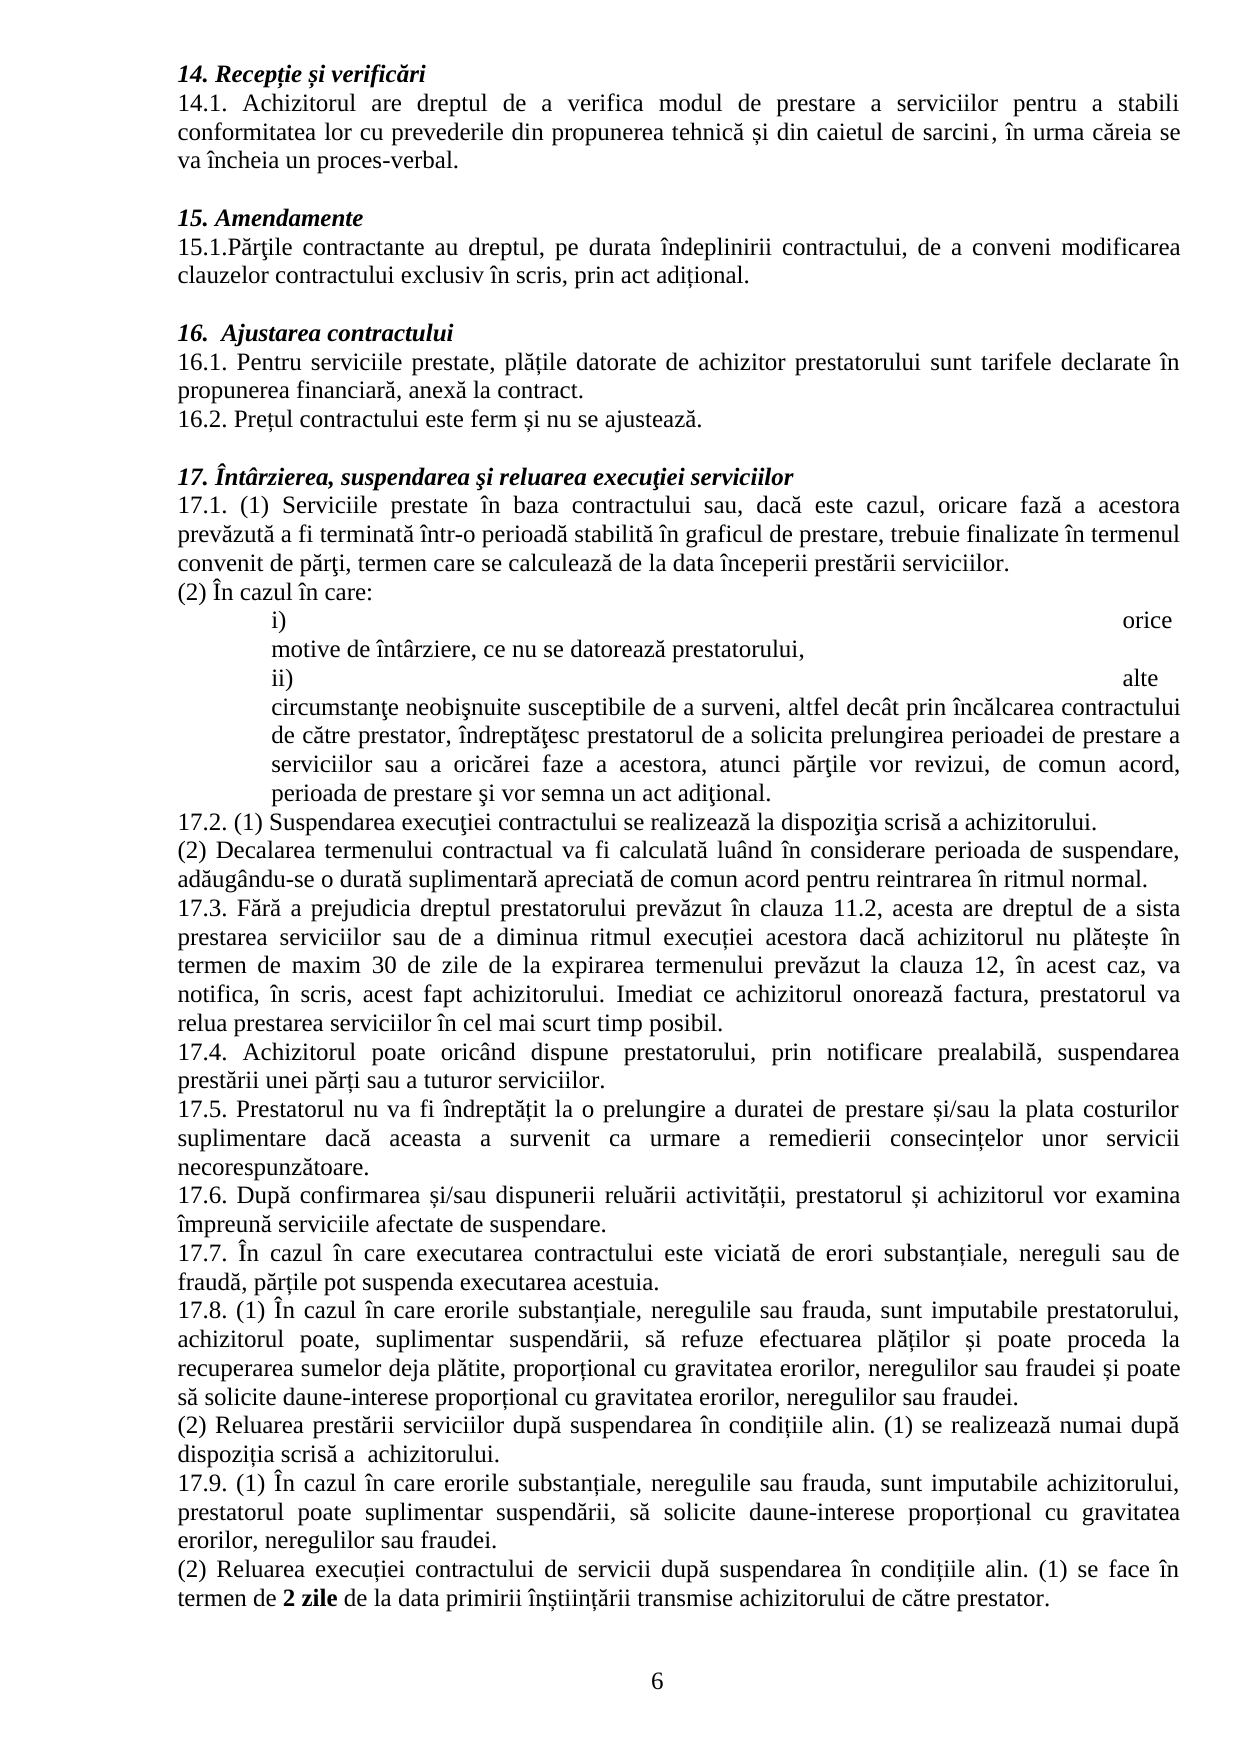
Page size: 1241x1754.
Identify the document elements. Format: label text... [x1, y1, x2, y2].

text 17.8. (1) În cazul în care erorile substanțiale, neregulile sau frauda, sunt imputabile prestatorului, achizitorul poate, suplimentar suspendării, să refuze efectuarea plăților și poate proceda la recuperarea sumelor deja plătite, proporțional cu gravitatea erorilor, neregulilor sau fraudei și poate să solicite daune-interese proporțional cu gravitatea erorilor, neregulilor sau fraudei. [177, 1295, 1181, 1410]
text 14.1. Achizitorul are dreptul de a verifica modul de prestare a serviciilor pentru a stabili conformitatea lor cu prevederile din propunerea tehnică și din caietul de sarcini, în urma căreia se va încheia un proces-verbal. [177, 88, 1181, 174]
text 17.9. (1) În cazul în care erorile substanțiale, neregulile sau frauda, sunt imputabile achizitorului, prestatorul poate suplimentar suspendării, să solicite daune-interese proporțional cu gravitatea erorilor, neregulilor sau fraudei. [177, 1468, 1181, 1554]
text (2) Decalarea termenului contractual va fi calculată luând în considerare perioada de suspendare, adăugându-se o durată suplimentară apreciată de comun acord pentru reintrarea în ritmul normal. [177, 835, 1181, 893]
text 17.6. După confirmarea și/sau dispunerii reluării activității, prestatorul și achizitorul vor examina împreună serviciile afectate de suspendare. [177, 1180, 1181, 1238]
text 16.2. Prețul contractului este ferm și nu se ajustează. [177, 404, 1181, 433]
text 15.1.Părţile contractante au dreptul, pe durata îndeplinirii contractului, de a conveni modificarea clauzelor contractului exclusiv în scris, prin act adițional. [177, 232, 1181, 289]
text 17.4. Achizitorul poate oricând dispune prestatorului, prin notificare prealabilă, suspendarea prestării unei părți sau a tuturor serviciilor. [177, 1037, 1181, 1094]
text 17.7. În cazul în care executarea contractului este viciată de erori substanțiale, nereguli sau de fraudă, părțile pot suspenda executarea acestuia. [177, 1238, 1181, 1295]
text 17.5. Prestatorul nu va fi îndreptățit la o prelungire a duratei de prestare și/sau la plata costurilor suplimentare dacă aceasta a survenit ca urmare a remedierii consecințelor unor servicii necorespunzătoare. [177, 1094, 1181, 1180]
list alte circumstanţe neobişnuite susceptibile de a surveni, altfel decât prin încălcarea contractului de către prestator, îndreptăţesc prestatorul de a solicita prelungirea perioadei de prestare a serviciilor sau a oricărei faze a acestora, atunci părţile vor revizui, de comun acord, perioada de prestare şi vor semna un act adiţional. [271, 663, 1181, 807]
text 15. Amendamente [177, 203, 1181, 232]
list orice motive de întârziere, ce nu se datorează prestatorului, [271, 605, 1181, 663]
text 17. Întârzierea, suspendarea şi reluarea execuţiei serviciilor [177, 462, 1181, 490]
text 17.2. (1) Suspendarea execuţiei contractului se realizează la dispoziţia scrisă a achizitorului. [177, 807, 1181, 835]
text 16. Ajustarea contractului [177, 318, 1181, 347]
text (2) Reluarea prestării serviciilor după suspendarea în condițiile alin. (1) se realizează numai după dispoziția scrisă a achizitorului. [177, 1410, 1181, 1468]
text (2) Reluarea execuției contractului de servicii după suspendarea în condițiile alin. (1) se face în termen de 2 zile de la data primirii înștiințării transmise achizitorului de către prestator. [177, 1554, 1181, 1612]
text 17.3. Fără a prejudicia dreptul prestatorului prevăzut în clauza 11.2, acesta are dreptul de a sista prestarea serviciilor sau de a diminua ritmul execuției acestora dacă achizitorul nu plătește în termen de maxim 30 de zile de la expirarea termenului prevăzut la clauza 12, în acest caz, va notifica, în scris, acest fapt achizitorului. Imediat ce achizitorul onorează factura, prestatorul va relua prestarea serviciilor în cel mai scurt timp posibil. [177, 893, 1181, 1037]
text 14. Recepție și verificări [177, 59, 1181, 88]
text (2) În cazul în care: [177, 577, 1181, 605]
text 17.1. (1) Serviciile prestate în baza contractului sau, dacă este cazul, oricare fază a acestora prevăzută a fi terminată într-o perioadă stabilită în graficul de prestare, trebuie finalizate în termenul convenit de părţi, termen care se calculează de la data începerii prestării serviciilor. [177, 490, 1181, 577]
text 16.1. Pentru serviciile prestate, plățile datorate de achizitor prestatorului sunt tarifele declarate în propunerea financiară, anexă la contract. [177, 347, 1181, 404]
